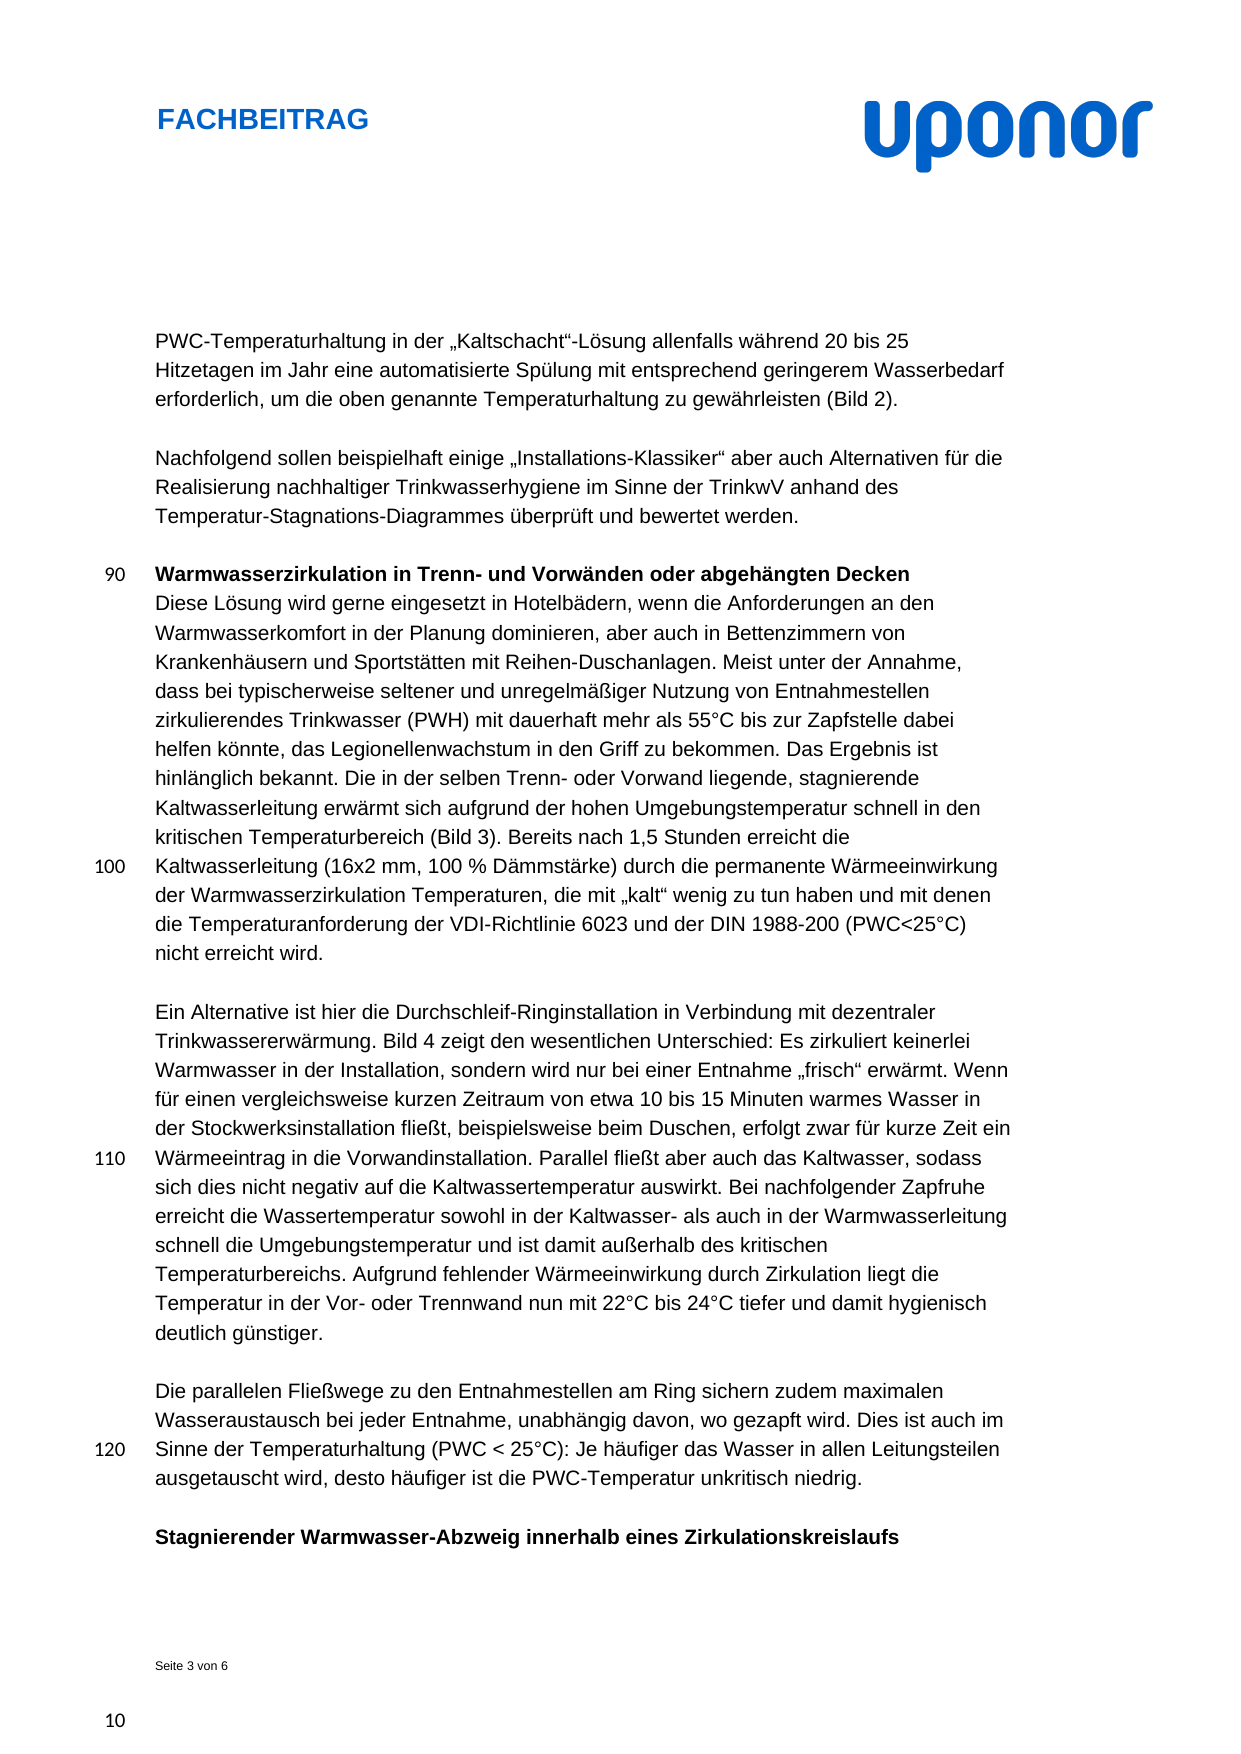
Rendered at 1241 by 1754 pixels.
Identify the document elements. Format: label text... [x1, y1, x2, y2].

text Die parallelen Fließwege zu den Entnahmestellen am Ring sichern zudem maximalen Wasseraustausch bei jeder Entnahme, unabhängig davon, wo gezapft wird. Dies ist auch im Sinne der Temperaturhaltung (PWC < 25°C): Je häufiger das Wasser in allen Leitungsteilen ausgetauscht wird, desto häufiger ist die PWC-Temperatur unkritisch niedrig. [155, 1375, 1012, 1492]
text Nachfolgend sollen beispielhaft einige „Installations-Klassiker“ aber auch Alternativen für die Realisierung nachhaltiger Trinkwasserhygiene im Sinne der TrinkwV anhand des Temperatur-Stagnations-Diagrammes überprüft und bewertet werden. [155, 442, 1012, 529]
text Ein Alternative ist hier die Durchschleif-Ringinstallation in Verbindung mit dezentraler Trinkwassererwärmung. Bild 4 zeigt den wesentlichen Unterschied: Es zirkuliert keinerlei Warmwasser in der Installation, sondern wird nur bei einer Entnahme „frisch“ erwärmt. Wenn für einen vergleichsweise kurzen Zeitraum von etwa 10 bis 15 Minuten warmes Wasser in der Stockwerksinstallation fließt, beispielsweise beim Duschen, erfolgt zwar für kurze Zeit ein Wärmeeintrag in die Vorwandinstallation. Parallel fließt aber auch das Kaltwasser, sodass sich dies nicht negativ auf die Kaltwassertemperatur auswirkt. Bei nachfolgender Zapfruhe erreicht die Wassertemperatur sowohl in der Kaltwasser- als auch in der Warmwasserleitung schnell die Umgebungstemperatur und ist damit außerhalb des kritischen Temperaturbereichs. Aufgrund fehlender Wärmeeinwirkung durch Zirkulation liegt die Temperatur in der Vor- oder Trennwand nun mit 22°C bis 24°C tiefer und damit hygienisch deutlich günstiger. [155, 996, 1012, 1346]
text Stagnierender Warmwasser-Abzweig innerhalb eines Zirkulationskreislaufs [155, 1521, 1012, 1550]
text Warmwasserzirkulation in Trenn- und Vorwänden oder abgehängten Decken [155, 558, 1012, 587]
text Diese Lösung wird gerne eingesetzt in Hotelbädern, wenn die Anforderungen an den Warmwasserkomfort in der Planung dominieren, aber auch in Bettenzimmern von Krankenhäusern und Sportstätten mit Reihen-Duschanlagen. Meist unter der Annahme, dass bei typischerweise seltener und unregelmäßiger Nutzung von Entnahmestellen zirkulierendes Trinkwasser (PWH) mit dauerhaft mehr als 55°C bis zur Zapfstelle dabei helfen könnte, das Legionellenwachstum in den Griff zu bekommen. Das Ergebnis ist hinlänglich bekannt. Die in der selben Trenn- oder Vorwand liegende, stagnierende Kaltwasserleitung erwärmt sich aufgrund der hohen Umgebungstemperatur schnell in den kritischen Temperaturbereich (Bild 3). Bereits nach 1,5 Stunden erreicht die Kaltwasserleitung (16x2 mm, 100 % Dämmstärke) durch die permanente Wärmeeinwirkung der Warmwasserzirkulation Temperaturen, die mit „kalt“ wenig zu tun haben und mit denen die Temperaturanforderung der VDI-Richtlinie 6023 und der DIN 1988-200 (PWC<25°C) nicht erreicht wird. [155, 587, 1012, 967]
picture [858, 55, 1163, 186]
